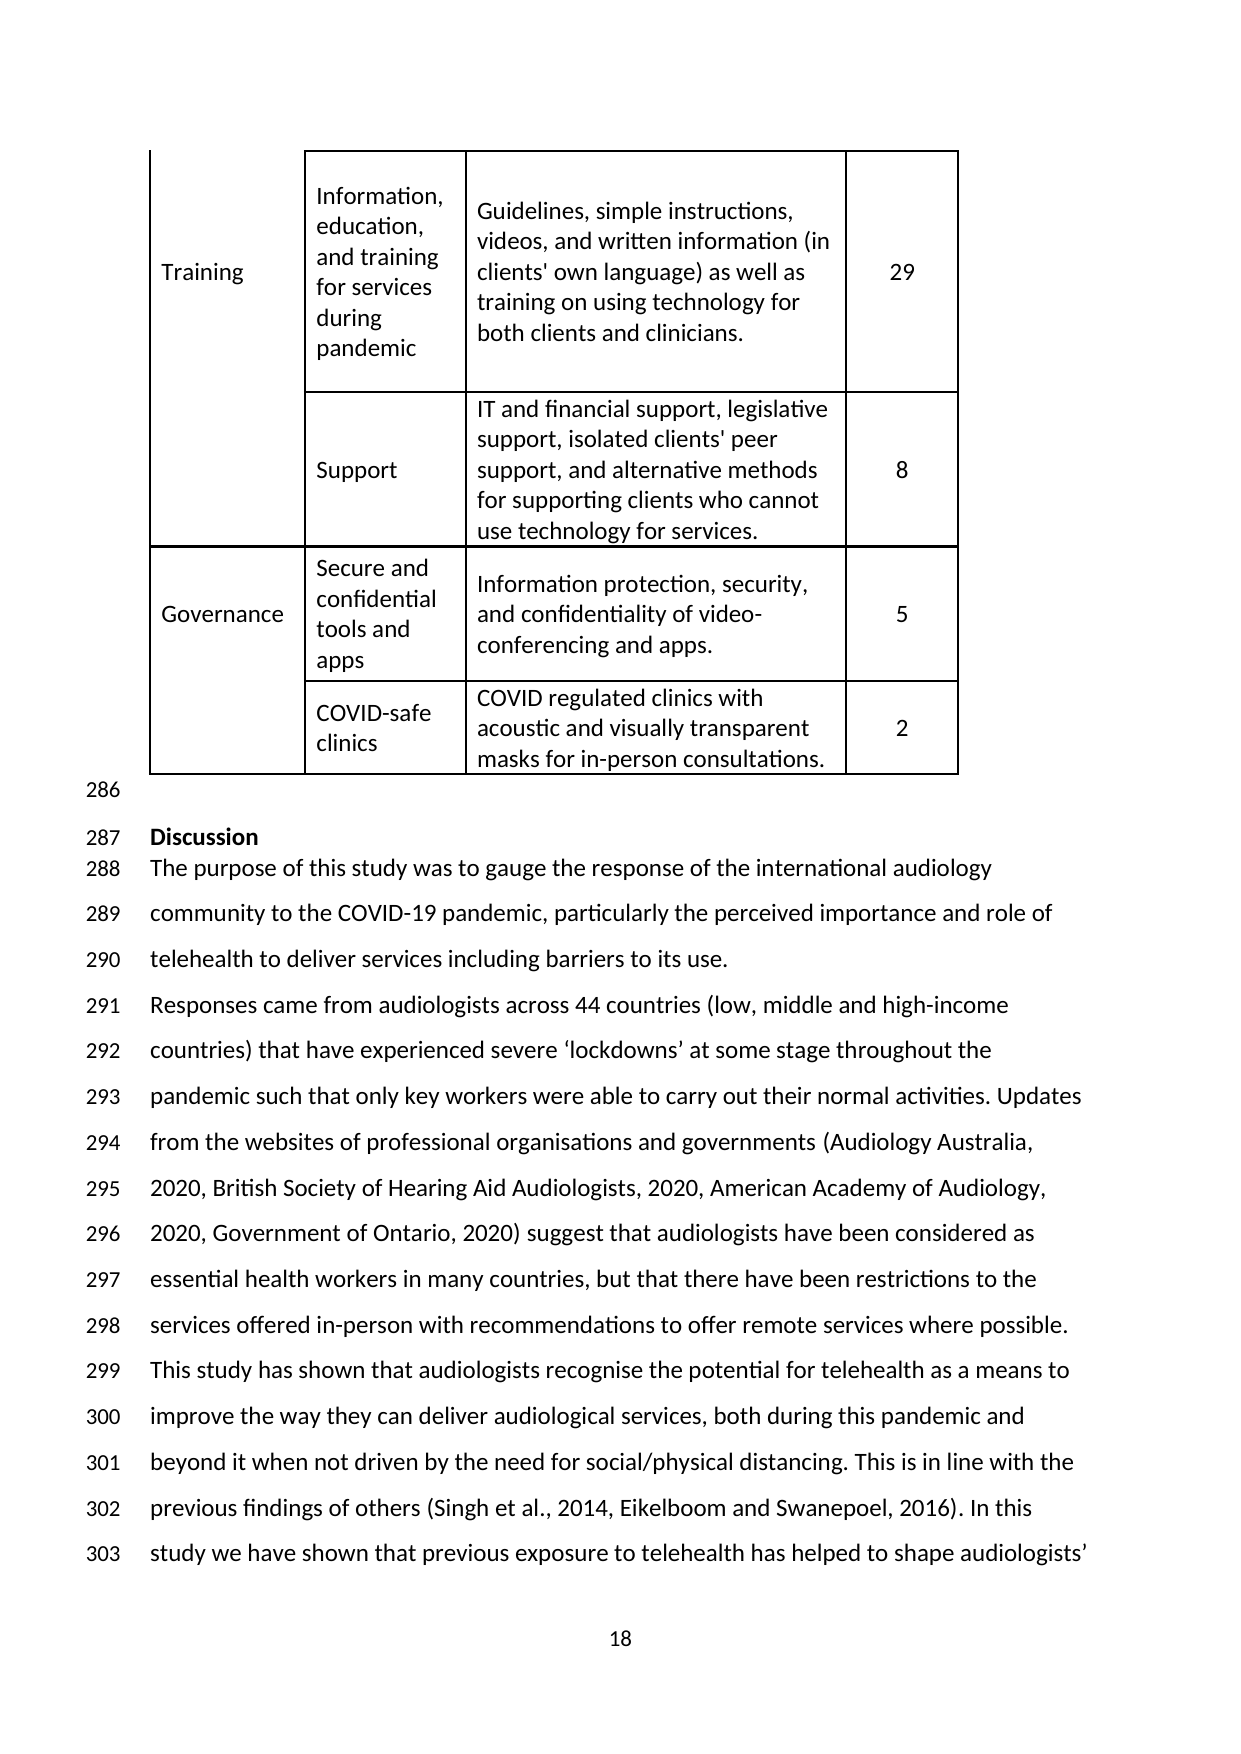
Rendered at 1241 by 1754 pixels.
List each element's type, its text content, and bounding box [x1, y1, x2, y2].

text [150, 1355, 1090, 1568]
table_cell Information protection, security, and confidentiality of video-conferencing and apps. [467, 548, 845, 680]
table_cell 29 [847, 152, 957, 391]
table_cell COVID-safe clinics [306, 682, 465, 773]
table_cell [151, 680, 304, 773]
table_cell Guidelines, simple instructions, videos, and written information (in clients' own language) as well as training on using technology for both clients and clinicians. [467, 152, 845, 391]
subtitle Discussion [150, 821, 1090, 852]
table_cell Training [151, 150, 304, 391]
table_cell 8 [847, 393, 957, 545]
table_cell Support [306, 393, 465, 545]
table_cell [151, 391, 304, 545]
table_cell Governance [151, 548, 304, 680]
text Responses came from audiologists across 44 countries (low, middle and high-income countries) that have experienced severe ‘lockdowns’ at some stage throughout the pandemic such that only key workers were able to carry out their normal activities. Updates from the websites of professional organisations and governments (Audiology Australia, 2020, British Society of Hearing Aid Audiologists, 2020, American Academy of Audiology, 2020, Government of Ontario, 2020) suggest that audiologists have been considered as essential health workers in many countries, but that there have been restrictions to the services offered in-person with recommendations to offer remote services where possible. [150, 989, 1090, 1339]
table_cell COVID regulated clinics with acoustic and visually transparent masks for in-person consultations. [467, 682, 845, 773]
table_cell IT and financial support, legislative support, isolated clients' peer support, and alternative methods for supporting clients who cannot use technology for services. [467, 393, 845, 545]
table_cell Secure and confidential tools and apps [306, 548, 465, 680]
table_cell 5 [847, 548, 957, 680]
text The purpose of this study was to gauge the response of the international audiology community to the COVID-19 pandemic, particularly the perceived importance and role of telehealth to deliver services including barriers to its use. [150, 852, 1090, 974]
table_cell Information, education, and training for services during pandemic [306, 152, 465, 391]
table_cell 2 [847, 682, 957, 773]
